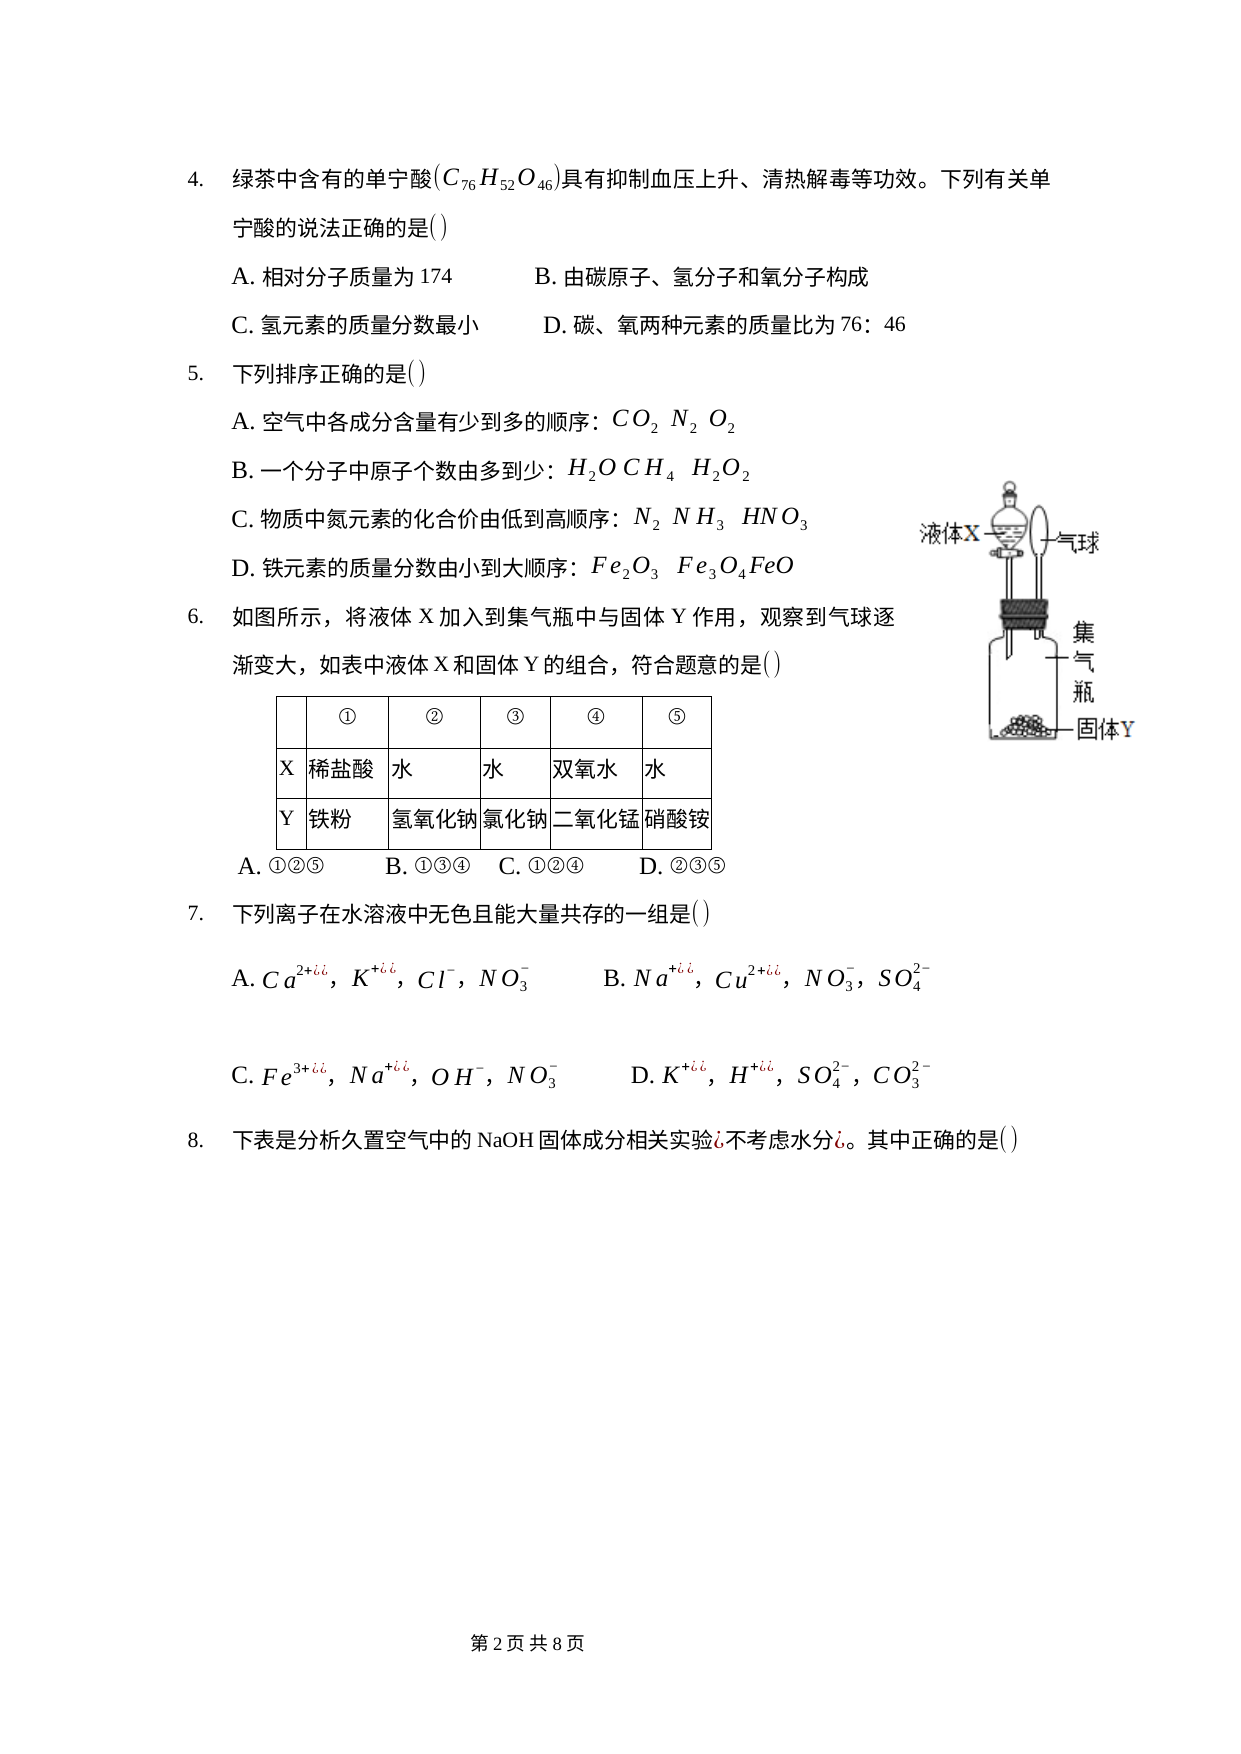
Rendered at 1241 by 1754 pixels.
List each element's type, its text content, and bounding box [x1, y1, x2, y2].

table_cell 氢氧化钠 [389, 799, 480, 848]
list 下列排序正确的是 [187, 356, 1053, 389]
table_cell X [277, 749, 306, 798]
list 如图所示，将液体X加入到集气瓶中与固体Y作用，观察到气球逐渐变大，如表中液体X和固体Y的组合，符合题意的是 [187, 599, 914, 680]
table_header [643, 697, 711, 748]
table_cell 硝酸铵 [643, 799, 711, 848]
table_header [277, 697, 306, 748]
table_cell 水 [389, 749, 480, 798]
table_cell 水 [481, 749, 550, 798]
table_cell 铁粉 [307, 799, 388, 848]
table_header [307, 697, 388, 748]
table_cell 二氧化锰 [551, 799, 642, 848]
text A. 相对分子质量为174 B. 由碳原子、氢分子和氧分子构成 C. 氢元素的质量分数最小 D. 碳、氧两种元素的质量比为76：46 [231, 259, 1053, 340]
picture [914, 480, 1141, 745]
table_cell 氯化钠 [481, 799, 550, 848]
table_header [481, 697, 550, 748]
text A. B. C. D. [187, 849, 1053, 882]
list 下列离子在水溶液中无色且能大量共存的一组是 [187, 896, 1053, 929]
list 绿茶中含有的单宁酸具有抑制血压上升、清热解毒等功效。下列有关单宁酸的说法正确的是 [187, 162, 1053, 243]
text A. ，，， B. ，，， C. ，，， D. ，，， [231, 945, 1053, 1107]
table_header [551, 697, 642, 748]
table_cell 双氧水 [551, 749, 642, 798]
text A. 空气中各成分含量有少到多的顺序： B. 一个分子中原子个数由多到少： C. 物质中氮元素的化合价由低到高顺序： D. 铁元素的质量分数由小到大顺序： [231, 404, 1053, 583]
table_cell 水 [643, 749, 711, 798]
table_cell 稀盐酸 [307, 749, 388, 798]
table_cell Y [277, 799, 306, 848]
table_header [389, 697, 480, 748]
list 下表是分析久置空气中的NaOH固体成分相关实验不考虑水分。其中正确的是 [187, 1123, 1053, 1156]
